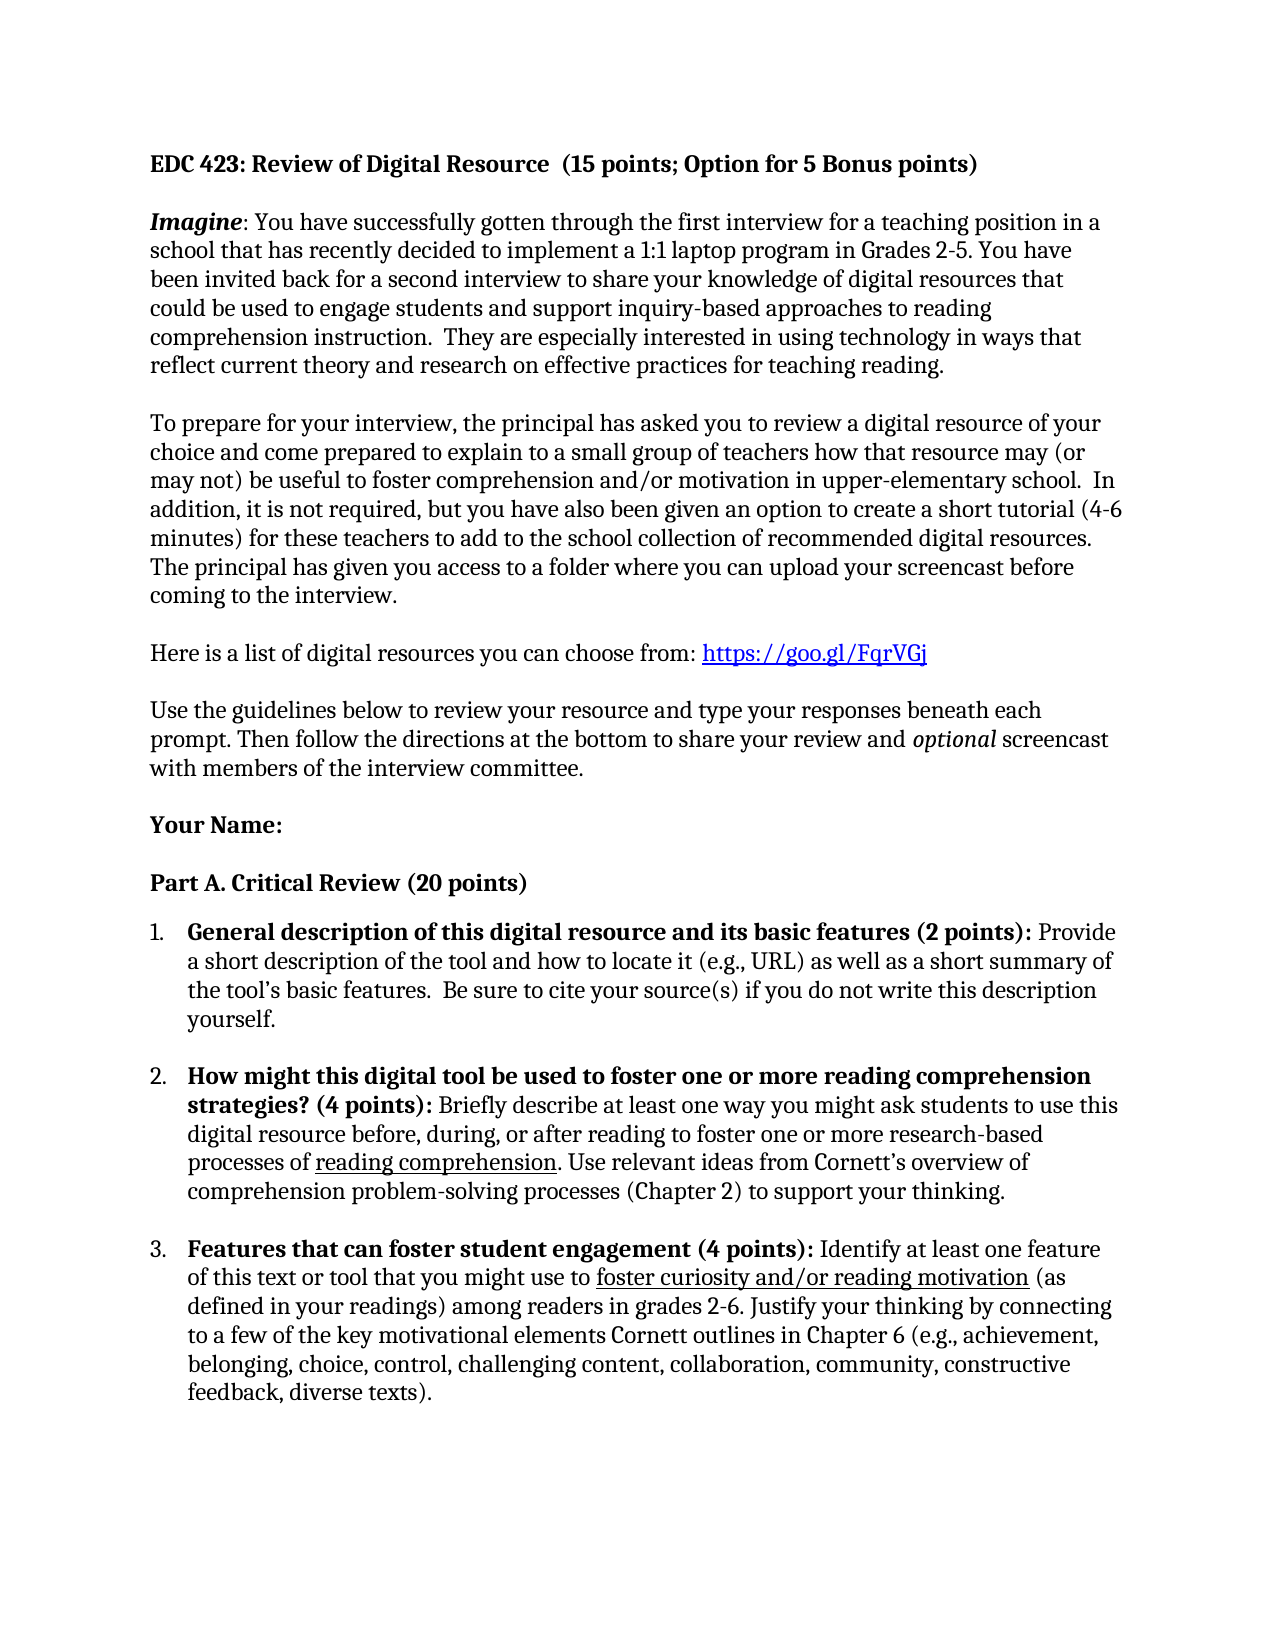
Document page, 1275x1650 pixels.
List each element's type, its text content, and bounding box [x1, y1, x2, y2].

list How might this digital tool be used to foster one or more reading comprehension strategies? (4 points): Briefly describe at least one way you might ask students to use this digital resource before, during, or after reading to foster one or more research-based processes of reading comprehension. Use relevant ideas from Cornett’s overview of comprehension problem-solving processes (Chapter 2) to support your thinking. [150, 1062, 1125, 1234]
text Here is a list of digital resources you can choose from: https://goo.gl/FqrVGj [150, 639, 1125, 667]
text EDC 423: Review of Digital Resource (15 points; Option for 5 Bonus points) [150, 150, 1125, 179]
list General description of this digital resource and its basic features (2 points): Provide a short description of the tool and how to locate it (e.g., URL) as well as a short summary of the tool’s basic features. Be sure to cite your source(s) if you do not write this description yourself. [150, 918, 1125, 1062]
text Imagine: You have successfully gotten through the first interview for a teaching position in a school that has recently decided to implement a 1:1 laptop program in Grades 2-5. You have been invited back for a second interview to share your knowledge of digital resources that could be used to engage students and support inquiry-based approaches to reading comprehension instruction. They are especially interested in using technology in ways that reflect current theory and research on effective practices for teaching reading. [150, 207, 1125, 380]
text Part A. Critical Review (20 points) [150, 869, 1125, 897]
text Use the guidelines below to review your resource and type your responses beneath each prompt. Then follow the directions at the bottom to share your review and optional screencast with members of the interview committee. [150, 696, 1125, 782]
list Features that can foster student engagement (4 points): Identify at least one feature of this text or tool that you might use to foster curiosity and/or reading motivation (as defined in your readings) among readers in grades 2-6. Justify your thinking by connecting to a few of the key motivational elements Cornett outlines in Chapter 6 (e.g., achievement, belonging, choice, control, challenging content, collaboration, community, constructive feedback, diverse texts). [150, 1234, 1125, 1464]
text Your Name: [150, 811, 1125, 840]
text To prepare for your interview, the principal has asked you to review a digital resource of your choice and come prepared to explain to a small group of teachers how that resource may (or may not) be useful to foster comprehension and/or motivation in upper-elementary school. In addition, it is not required, but you have also been given an option to create a short tutorial (4-6 minutes) for these teachers to add to the school collection of recommended digital resources. The principal has given you access to a folder where you can upload your screencast before coming to the interview. [150, 409, 1125, 610]
